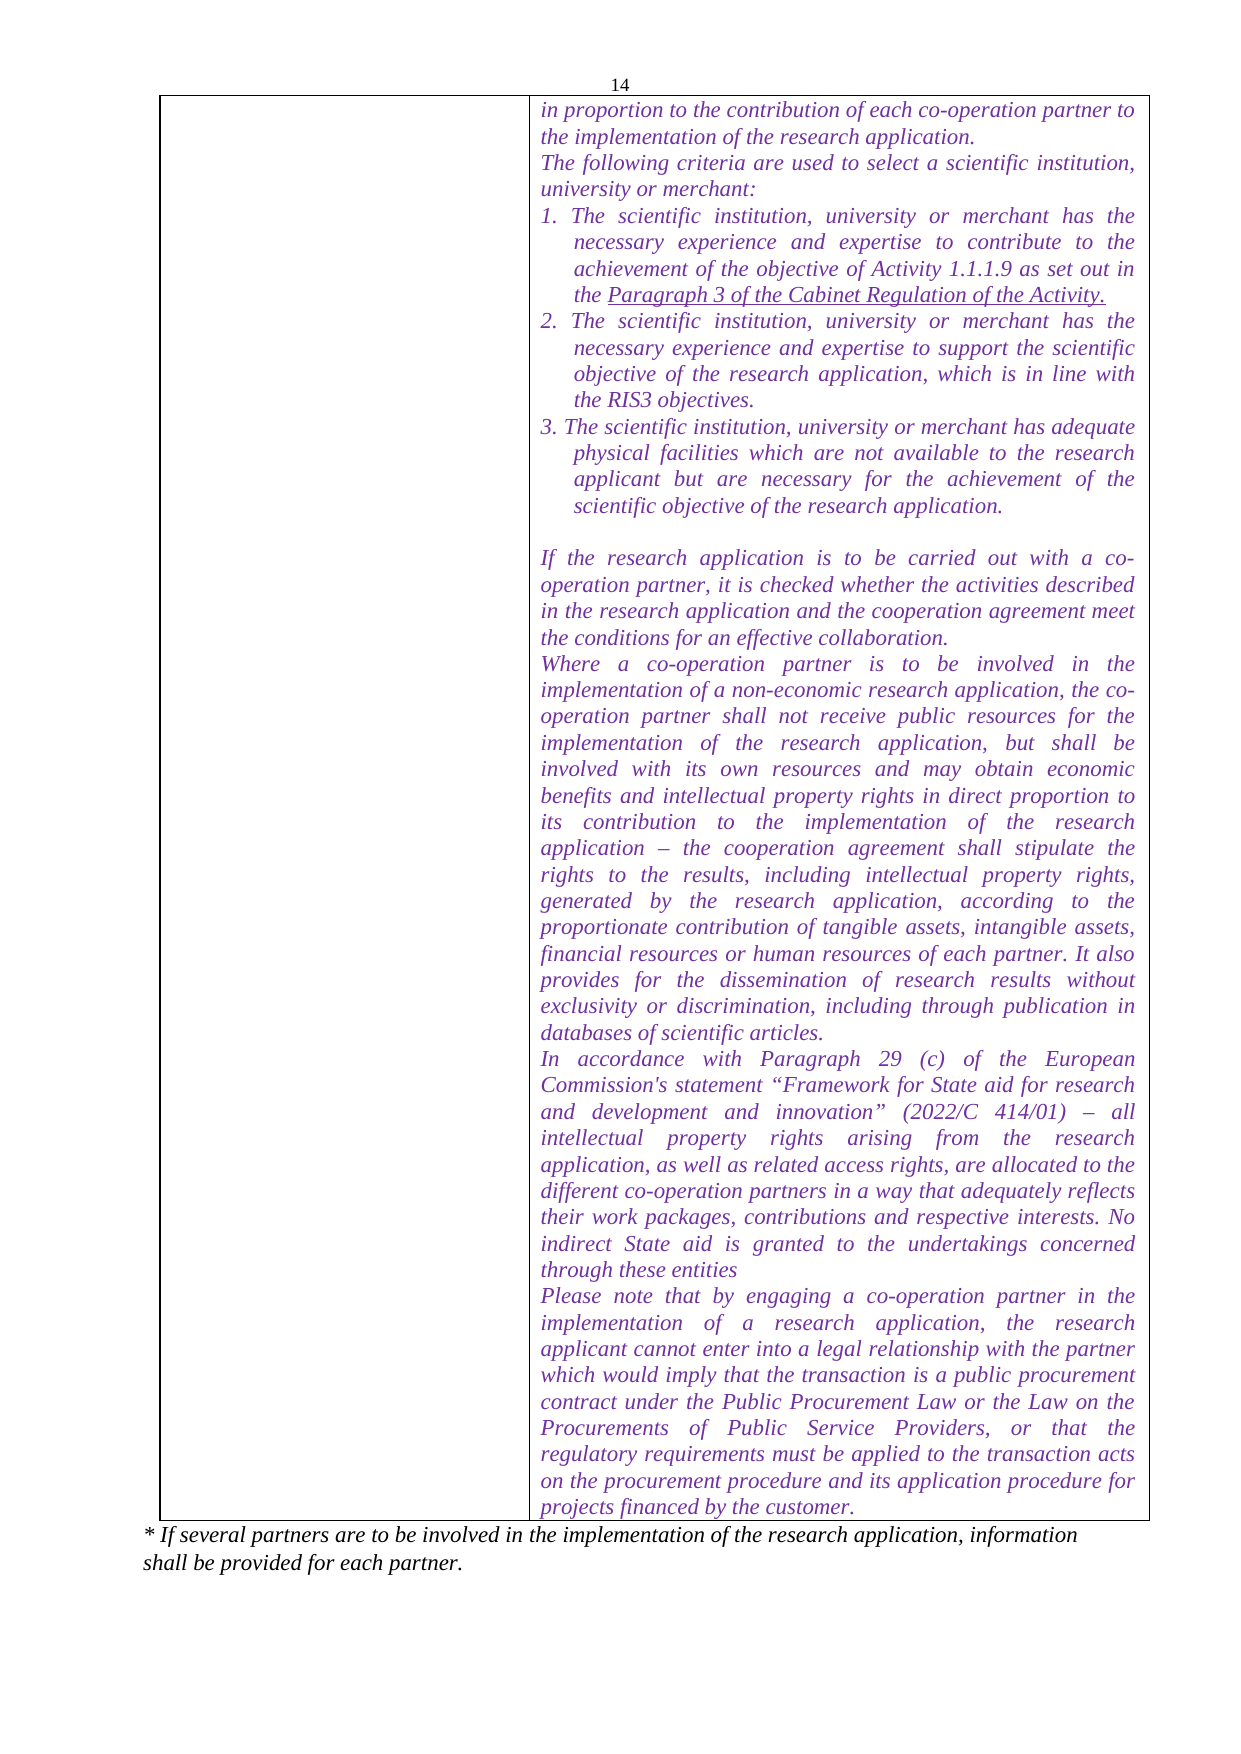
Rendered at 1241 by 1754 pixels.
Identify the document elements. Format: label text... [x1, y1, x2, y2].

text * If several partners are to be involved in the implementation of the research application, information shall be provided for each partner. [143, 1521, 1122, 1575]
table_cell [530, 96, 1149, 1519]
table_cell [161, 96, 529, 1519]
